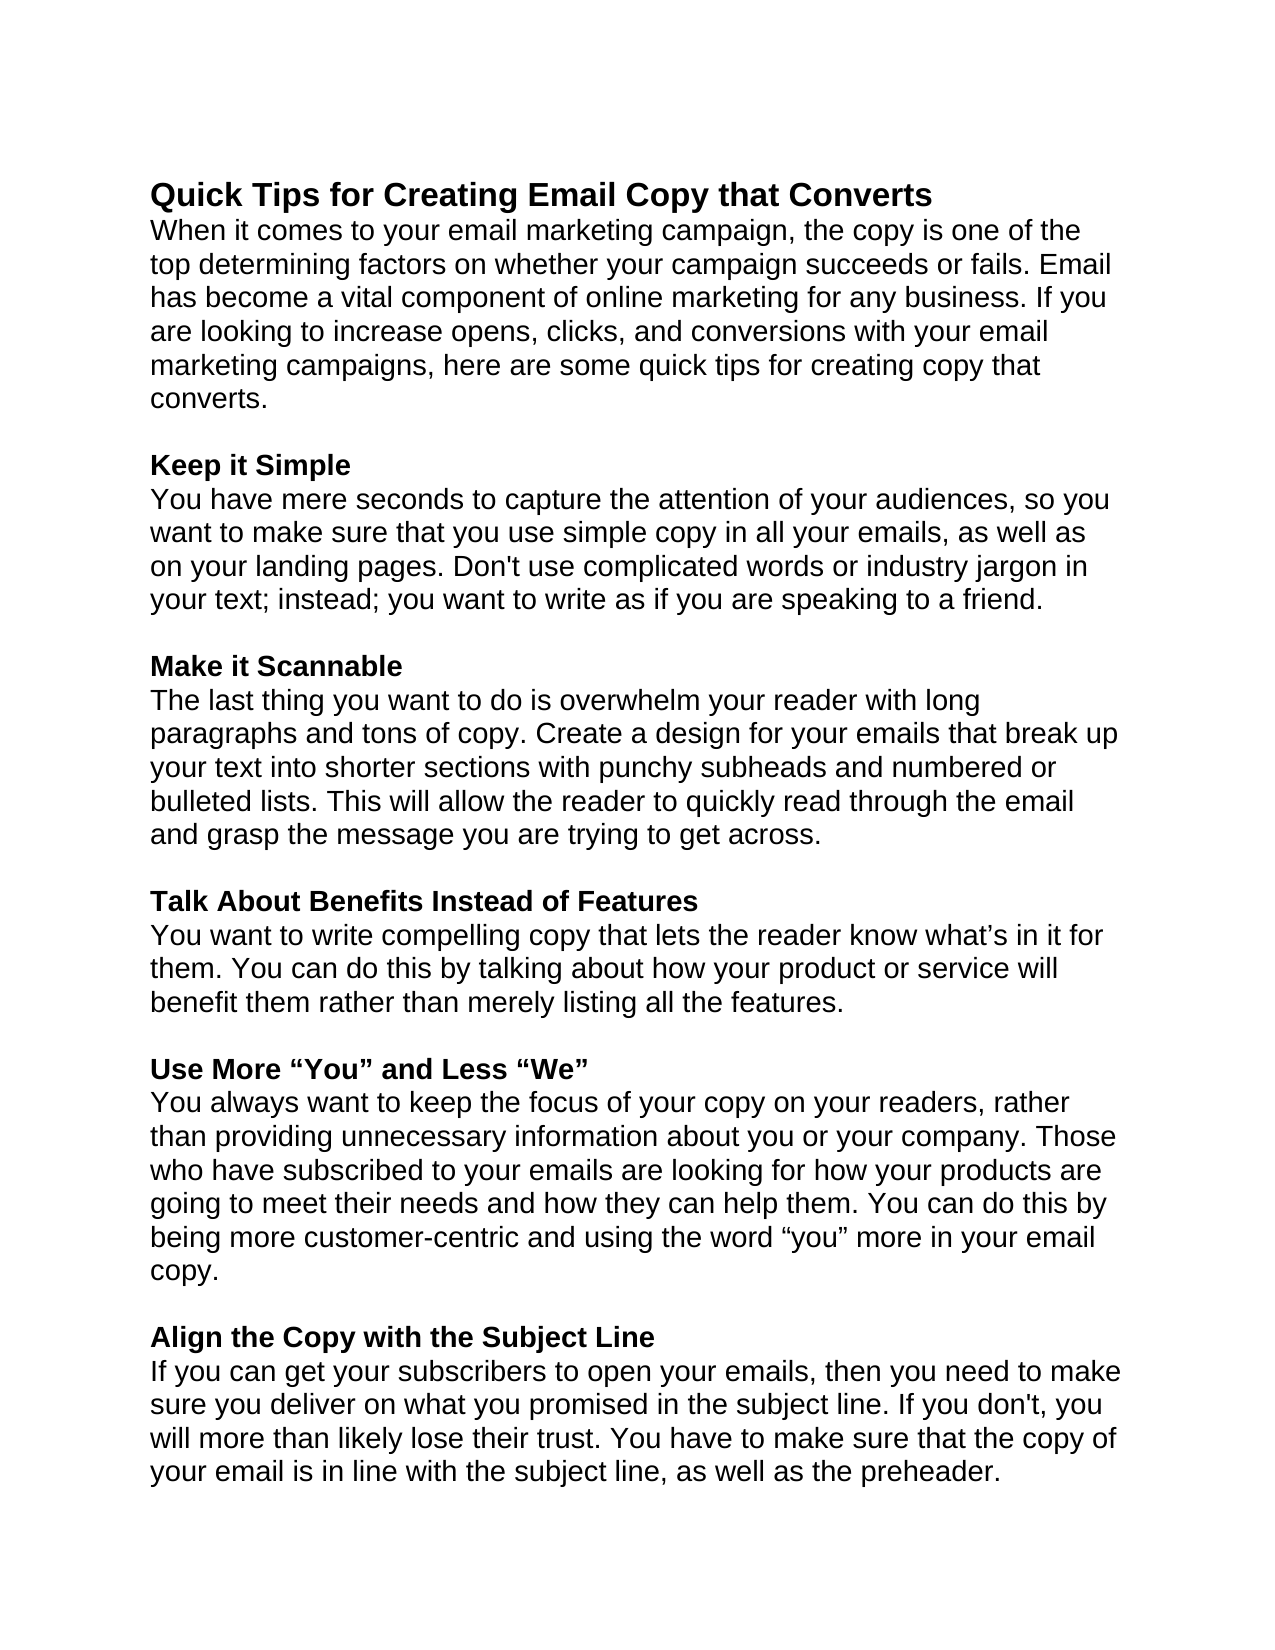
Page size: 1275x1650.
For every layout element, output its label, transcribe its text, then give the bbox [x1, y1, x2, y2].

text Keep it Simple [150, 448, 1125, 482]
text Use More “You” and Less “We” [150, 1052, 1125, 1086]
subtitle Quick Tips for Creating Email Copy that Converts [150, 175, 1125, 213]
text When it comes to your email marketing campaign, the copy is one of the top determining factors on whether your campaign succeeds or fails. Email has become a vital component of online marketing for any business. If you are looking to increase opens, clicks, and conversions with your email marketing campaigns, here are some quick tips for creating copy that converts. [150, 213, 1125, 415]
text You have mere seconds to capture the attention of your audiences, so you want to make sure that you use simple copy in all your emails, as well as on your landing pages. Don't use complicated words or industry jargon in your text; instead; you want to write as if you are speaking to a friend. [150, 482, 1125, 616]
text The last thing you want to do is overwhelm your reader with long paragraphs and tons of copy. Create a design for your emails that break up your text into shorter sections with punchy subheads and numbered or bulleted lists. This will allow the reader to quickly read through the email and grasp the message you are trying to get across. [150, 683, 1125, 851]
text Talk About Benefits Instead of Features [150, 884, 1125, 918]
text Align the Copy with the Subject Line [150, 1320, 1125, 1354]
text Make it Scannable [150, 649, 1125, 683]
text You always want to keep the focus of your copy on your readers, rather than providing unnecessary information about you or your company. Those who have subscribed to your emails are looking for how your products are going to meet their needs and how they can help them. You can do this by being more customer-centric and using the word “you” more in your email copy. [150, 1086, 1125, 1287]
text You want to write compelling copy that lets the reader know what’s in it for them. You can do this by talking about how your product or service will benefit them rather than merely listing all the features. [150, 918, 1125, 1018]
text If you can get your subscribers to open your emails, then you need to make sure you deliver on what you promised in the subject line. If you don't, you will more than likely lose their trust. You have to make sure that the copy of your email is in line with the subject line, as well as the preheader. [150, 1354, 1125, 1488]
